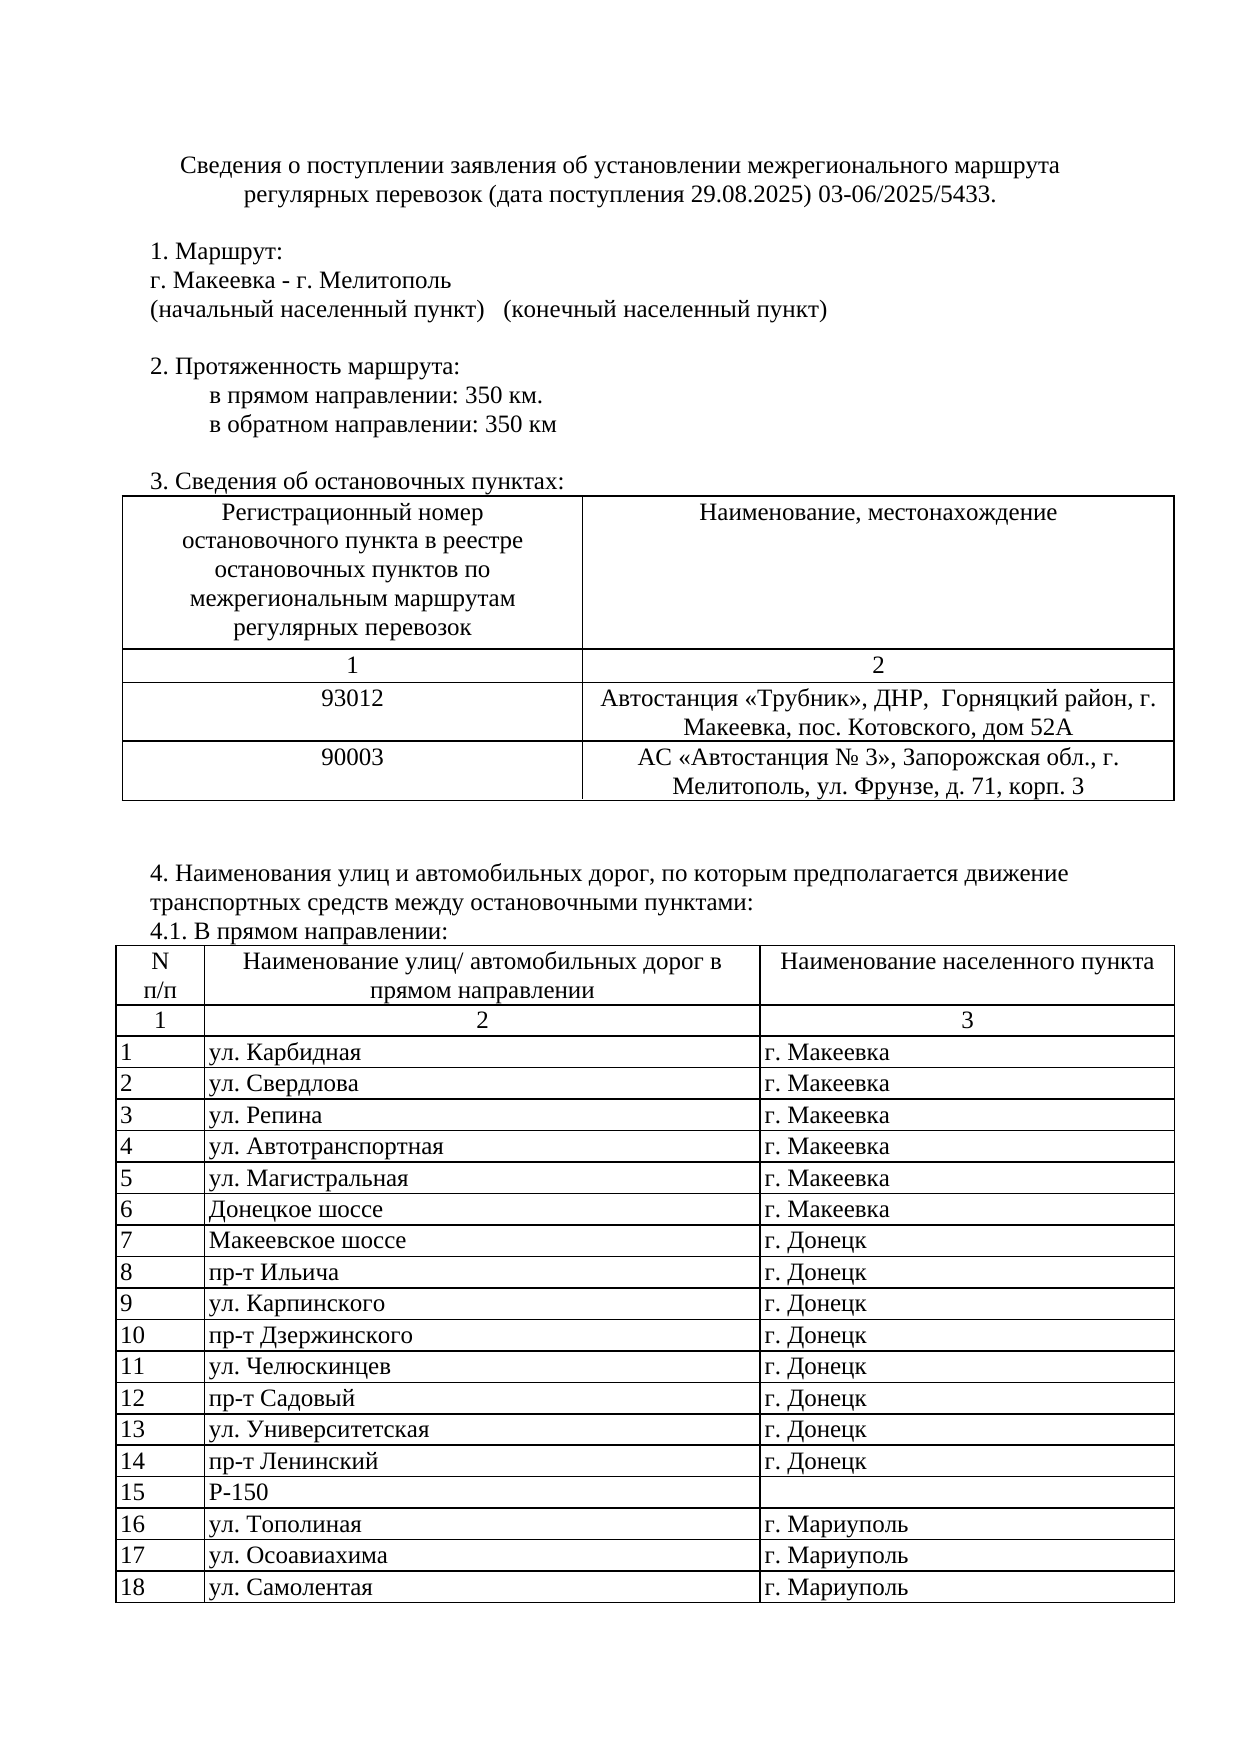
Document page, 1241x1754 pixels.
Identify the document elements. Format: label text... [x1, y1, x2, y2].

table_cell ул. Карпинского [205, 1289, 759, 1318]
table_cell г. Макеевка [761, 1131, 1174, 1161]
table_cell 2 [117, 1068, 204, 1098]
table_cell Автостанция «Трубник», ДНР, Горняцкий район, г. Макеевка, пос. Котовского, дом 52А [583, 683, 1173, 740]
table_cell 15 [117, 1477, 204, 1507]
table_cell 93012 [123, 683, 582, 740]
table_cell г. Донецк [761, 1415, 1174, 1444]
table_cell г. Донецк [761, 1289, 1174, 1318]
table_cell г. Макеевка [761, 1194, 1174, 1224]
table_cell 18 [117, 1572, 204, 1602]
table_cell г. Донецк [761, 1446, 1174, 1476]
text в обратном направлении: 350 км [150, 409, 1090, 437]
table_cell 13 [117, 1415, 204, 1444]
table_cell пр-т Ленинский [205, 1446, 759, 1476]
text (начальный населенный пункт) (конечный населенный пункт) [150, 294, 1090, 322]
text 2. Протяженность маршрута: [150, 351, 1090, 380]
table_cell 14 [117, 1446, 204, 1476]
table_cell ул. Тополиная [205, 1509, 759, 1539]
text в прямом направлении: 350 км. [150, 380, 1090, 409]
table_cell 7 [117, 1226, 204, 1256]
table_cell г. Макеевка [761, 1100, 1174, 1130]
text г. Макеевка - г. Мелитополь [150, 265, 1090, 294]
table_cell Донецкое шоссе [205, 1194, 759, 1224]
table_cell г. Донецк [761, 1257, 1174, 1287]
table_header Наименование, местонахождение [583, 497, 1173, 648]
table_cell пр-т Дзержинского [205, 1320, 759, 1350]
table_cell г. Донецк [761, 1226, 1174, 1256]
table_cell г. Мариуполь [761, 1572, 1174, 1602]
table_cell ул. Самолентая [205, 1572, 759, 1602]
table_cell 9 [117, 1289, 204, 1318]
table_cell [761, 1477, 1174, 1507]
table_cell 3 [761, 1006, 1174, 1035]
table_cell 2 [583, 650, 1173, 681]
table_cell ул. Автотранспортная [205, 1131, 759, 1161]
text 1. Маршрут: [150, 236, 1090, 265]
text 4.1. В прямом направлении: [150, 916, 1090, 945]
table_cell 90003 [123, 742, 582, 799]
table_cell г. Макеевка [761, 1068, 1174, 1098]
text 3. Сведения об остановочных пунктах: [150, 466, 1090, 495]
table_cell пр-т Садовый [205, 1383, 759, 1413]
table_cell ул. Свердлова [205, 1068, 759, 1098]
table_header Наименование населенного пункта [761, 946, 1174, 1004]
table_cell 6 [117, 1194, 204, 1224]
table_cell 5 [117, 1163, 204, 1193]
table_cell 8 [117, 1257, 204, 1287]
table_cell 1 [117, 1006, 204, 1035]
table_cell ул. Карбидная [205, 1037, 759, 1067]
table_cell Макеевское шоссе [205, 1226, 759, 1256]
table_cell 12 [117, 1383, 204, 1413]
table_cell ул. Репина [205, 1100, 759, 1130]
table_header N п/п [117, 946, 204, 1004]
table_header Наименование улиц/ автомобильных дорог в прямом направлении [205, 946, 759, 1004]
table_cell 3 [117, 1100, 204, 1130]
table_header Регистрационный номер остановочного пункта в реестре остановочных пунктов по межрегиональным маршрутам регулярных перевозок [123, 497, 582, 648]
table_cell ул. Магистральная [205, 1163, 759, 1193]
text 4. Наименования улиц и автомобильных дорог, по которым предполагается движение транспортных средств между остановочными пунктами: [150, 858, 1090, 916]
table_cell г. Донецк [761, 1320, 1174, 1350]
table_cell пр-т Ильича [205, 1257, 759, 1287]
table_cell г. Макеевка [761, 1163, 1174, 1193]
table_cell ул. Челюскинцев [205, 1352, 759, 1381]
table_cell ул. Университетская [205, 1415, 759, 1444]
table_cell 17 [117, 1540, 204, 1570]
table_cell 4 [117, 1131, 204, 1161]
table_cell 11 [117, 1352, 204, 1381]
text Сведения о поступлении заявления об установлении межрегионального маршрута регулярных перевозок (дата поступления 29.08.2025) 03-06/2025/5433. [150, 150, 1090, 207]
table_cell 1 [123, 650, 582, 681]
table_cell г. Донецк [761, 1383, 1174, 1413]
table_cell 2 [205, 1006, 759, 1035]
table_cell г. Мариуполь [761, 1540, 1174, 1570]
table_cell 16 [117, 1509, 204, 1539]
table_cell АС «Автостанция № 3», Запорожская обл., г. Мелитополь, ул. Фрунзе, д. 71, корп. 3 [583, 742, 1173, 799]
table_cell ул. Осоавиахима [205, 1540, 759, 1570]
table_cell Р-150 [205, 1477, 759, 1507]
table_cell г. Донецк [761, 1352, 1174, 1381]
table_cell 1 [117, 1037, 204, 1067]
table_cell г. Мариуполь [761, 1509, 1174, 1539]
table_cell 10 [117, 1320, 204, 1350]
table_cell г. Макеевка [761, 1037, 1174, 1067]
